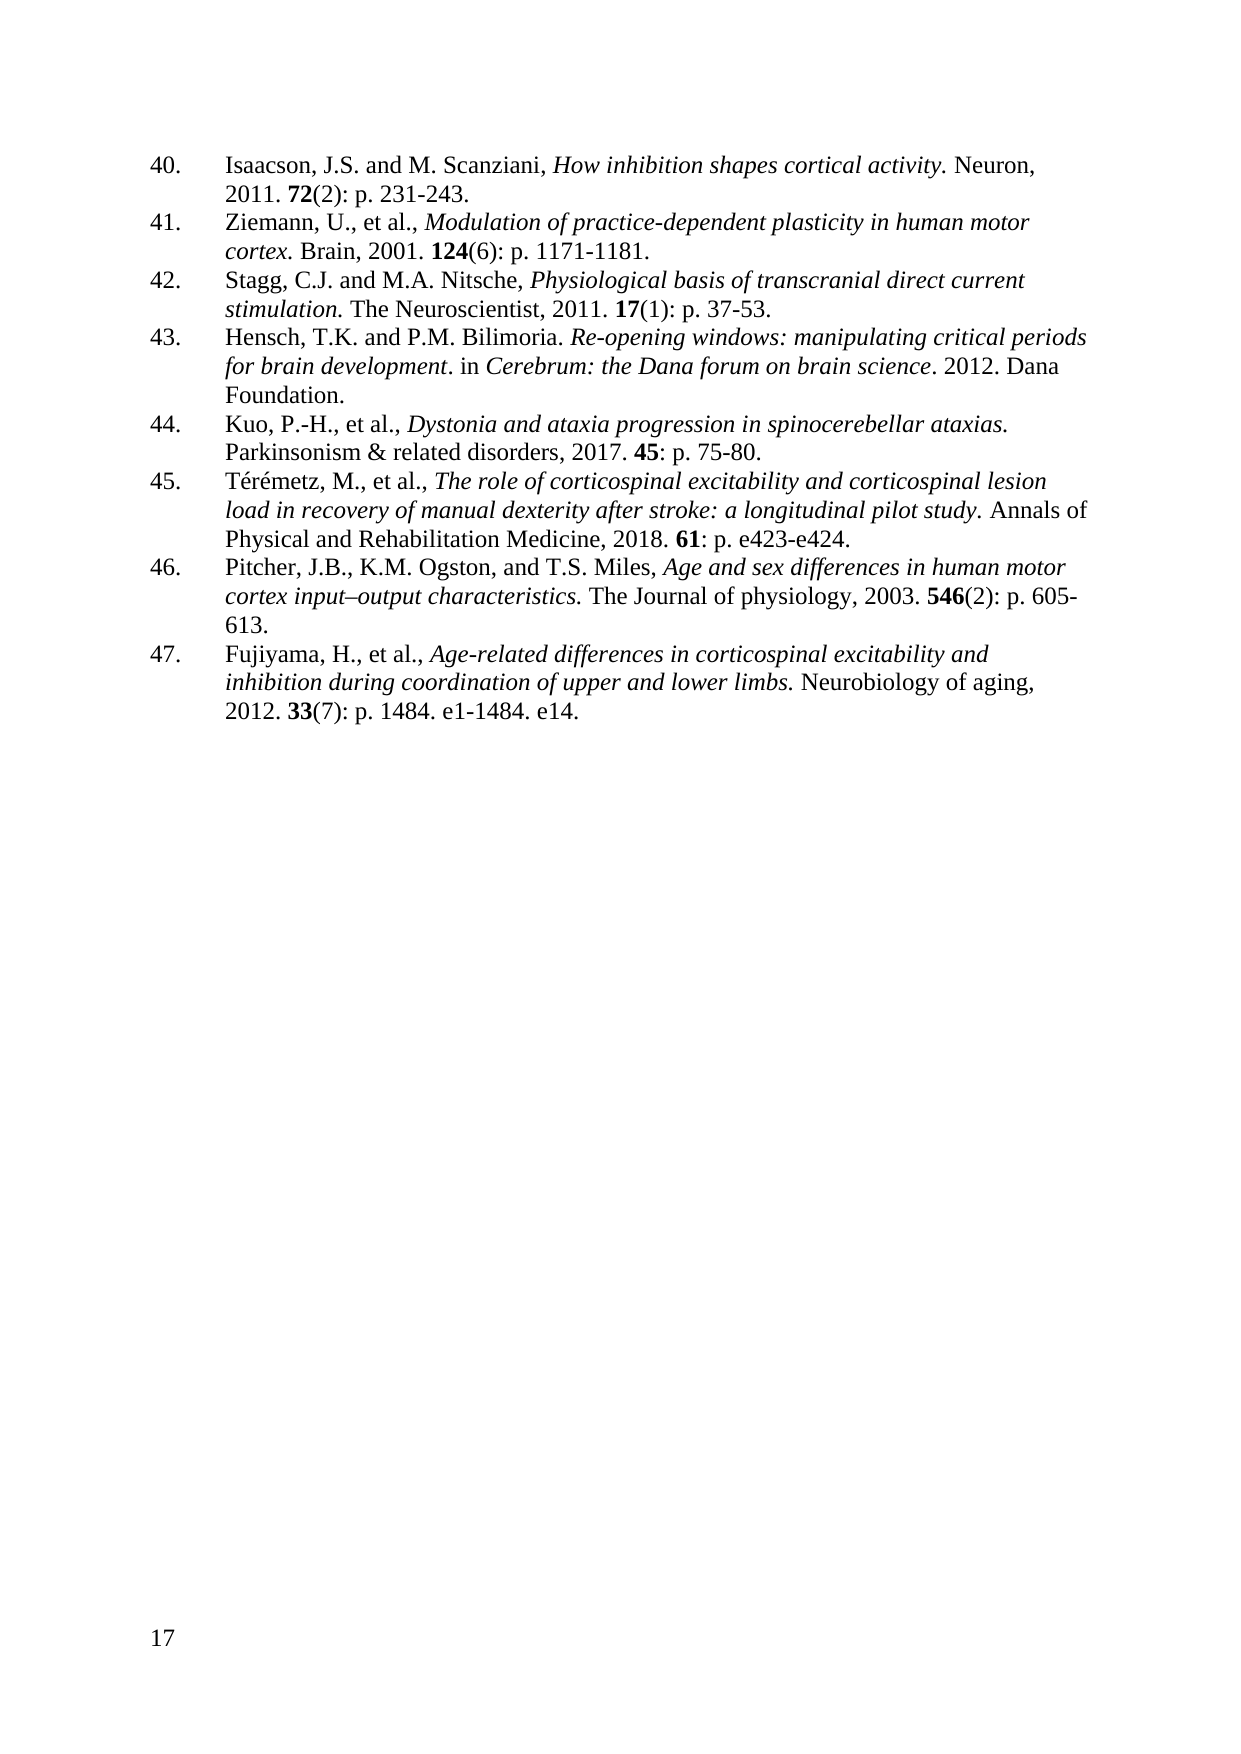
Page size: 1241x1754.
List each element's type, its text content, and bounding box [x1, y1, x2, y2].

text 47. Fujiyama, H., et al., Age-related differences in corticospinal excitability and inhibition during coordination of upper and lower limbs. Neurobiology of aging, 2012. 33(7): p. 1484. e1-1484. e14. [150, 639, 1090, 725]
text 43. Hensch, T.K. and P.M. Bilimoria. Re-opening windows: manipulating critical periods for brain development. in Cerebrum: the Dana forum on brain science. 2012. Dana Foundation. [150, 322, 1090, 409]
text 42. Stagg, C.J. and M.A. Nitsche, Physiological basis of transcranial direct current stimulation. The Neuroscientist, 2011. 17(1): p. 37-53. [150, 265, 1090, 322]
text 46. Pitcher, J.B., K.M. Ogston, and T.S. Miles, Age and sex differences in human motor cortex input–output characteristics. The Journal of physiology, 2003. 546(2): p. 605-613. [150, 552, 1090, 639]
text 40. Isaacson, J.S. and M. Scanziani, How inhibition shapes cortical activity. Neuron, 2011. 72(2): p. 231-243. [150, 150, 1090, 207]
text 44. Kuo, P.-H., et al., Dystonia and ataxia progression in spinocerebellar ataxias. Parkinsonism & related disorders, 2017. 45: p. 75-80. [150, 409, 1090, 466]
text 45. Térémetz, M., et al., The role of corticospinal excitability and corticospinal lesion load in recovery of manual dexterity after stroke: a longitudinal pilot study. Annals of Physical and Rehabilitation Medicine, 2018. 61: p. e423-e424. [150, 466, 1090, 552]
text 41. Ziemann, U., et al., Modulation of practice-dependent plasticity in human motor cortex. Brain, 2001. 124(6): p. 1171-1181. [150, 207, 1090, 265]
